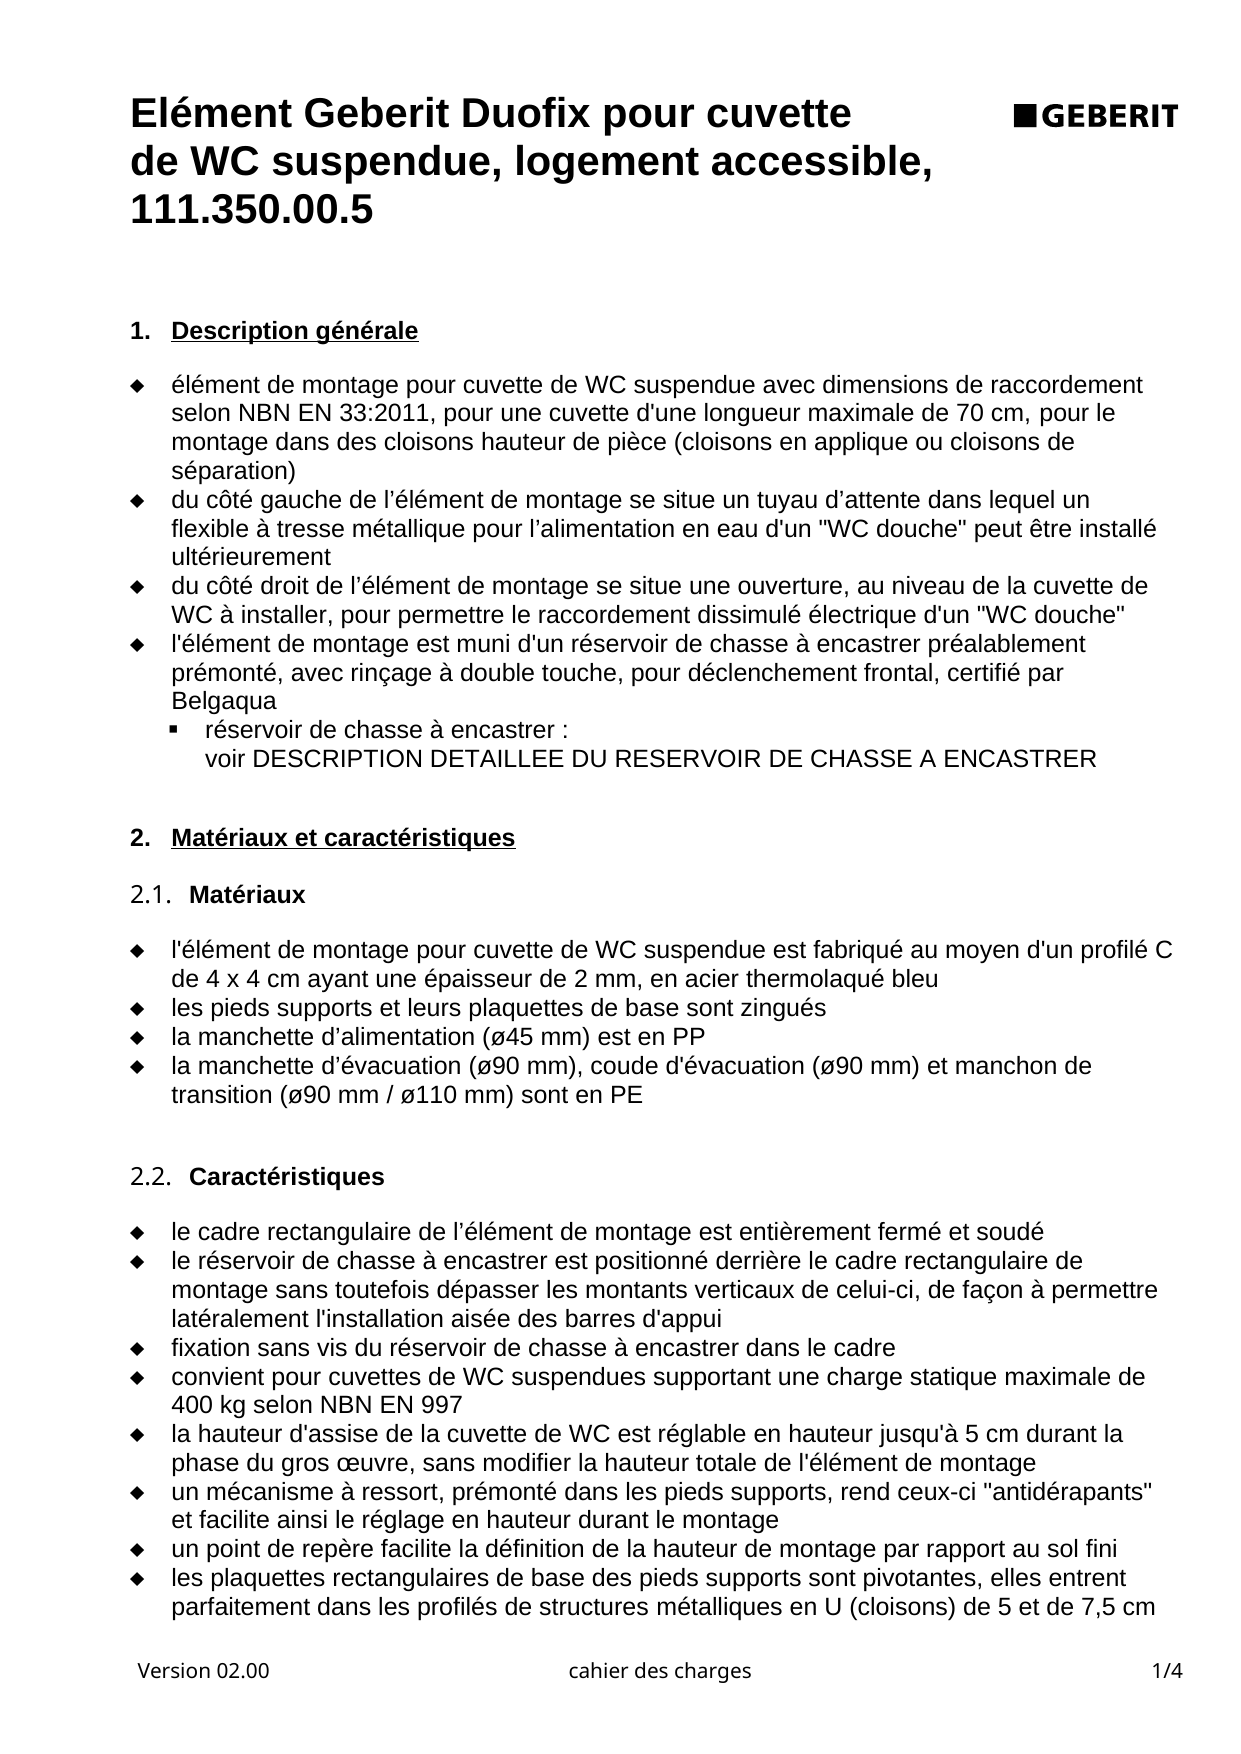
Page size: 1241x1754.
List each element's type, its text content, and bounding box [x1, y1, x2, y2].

text l'élément de montage est muni d'un réservoir de chasse à encastrer préalablement prémonté, avec rinçage à double touche, pour déclenchement frontal, certifié par Belgaqua [130, 629, 1175, 715]
text du côté gauche de l’élément de montage se situe un tuyau d’attente dans lequel un flexible à tresse métallique pour l’alimentation en eau d'un "WC douche" peut être installé ultérieurement [130, 485, 1175, 571]
text la manchette d’évacuation (ø90 mm), coude d'évacuation (ø90 mm) et manchon de transition (ø90 mm / ø110 mm) sont en PE [130, 1051, 1175, 1108]
text un mécanisme à ressort, prémonté dans les pieds supports, rend ceux-ci "antidérapants" et facilite ainsi le réglage en hauteur durant le montage [130, 1477, 1175, 1534]
subtitle Matériaux [130, 876, 1175, 910]
text fixation sans vis du réservoir de chasse à encastrer dans le cadre [130, 1333, 1175, 1361]
text réservoir de chasse à encastrer : voir DESCRIPTION DETAILLEE DU RESERVOIR DE CHASSE A ENCASTRER [167, 715, 1175, 773]
subtitle Description générale [130, 316, 1175, 344]
picture [1013, 103, 1179, 128]
subtitle Caractéristiques [130, 1158, 1175, 1192]
text élément de montage pour cuvette de WC suspendue avec dimensions de raccordement selon NBN EN 33:2011, pour une cuvette d'une longueur maximale de , pour le montage dans des cloisons hauteur de pièce (cloisons en applique ou cloisons de séparation) [130, 369, 1175, 485]
text l'élément de montage pour cuvette de WC suspendue est fabriqué au moyen d'un profilé C de 4 x ayant une épaisseur de , en acier thermolaqué bleu [130, 935, 1175, 993]
text le cadre rectangulaire de l’élément de montage est entièrement fermé et soudé [130, 1217, 1175, 1246]
text les plaquettes rectangulaires de base des pieds supports sont pivotantes, elles entrent parfaitement dans les profilés de structures métalliques en U (cloisons) de 5 et de [130, 1563, 1175, 1621]
text la hauteur d'assise de la cuvette de WC est réglable en hauteur jusqu'à 5 cm durant la phase du gros œuvre, sans modifier la hauteur totale de l'élément de montage [130, 1419, 1175, 1477]
text convient pour cuvettes de WC suspendues supportant une charge statique maximale de selon NBN EN 997 [130, 1361, 1175, 1419]
text la manchette d’alimentation (ø45 mm) est en PP [130, 1022, 1175, 1051]
text le réservoir de chasse à encastrer est positionné derrière le cadre rectangulaire de montage sans toutefois dépasser les montants verticaux de celui-ci, de façon à permettre latéralement l'installation aisée des barres d'appui [130, 1246, 1175, 1333]
text du côté droit de l’élément de montage se situe une ouverture, au niveau de la cuvette de WC à installer, pour permettre le raccordement dissimulé électrique d'un "WC douche" [130, 571, 1175, 629]
text les pieds supports et leurs plaquettes de base sont zingués [130, 993, 1175, 1022]
text un point de repère facilite la définition de la hauteur de montage par rapport au sol fini [130, 1534, 1175, 1563]
subtitle Matériaux et caractéristiques [130, 823, 1175, 851]
